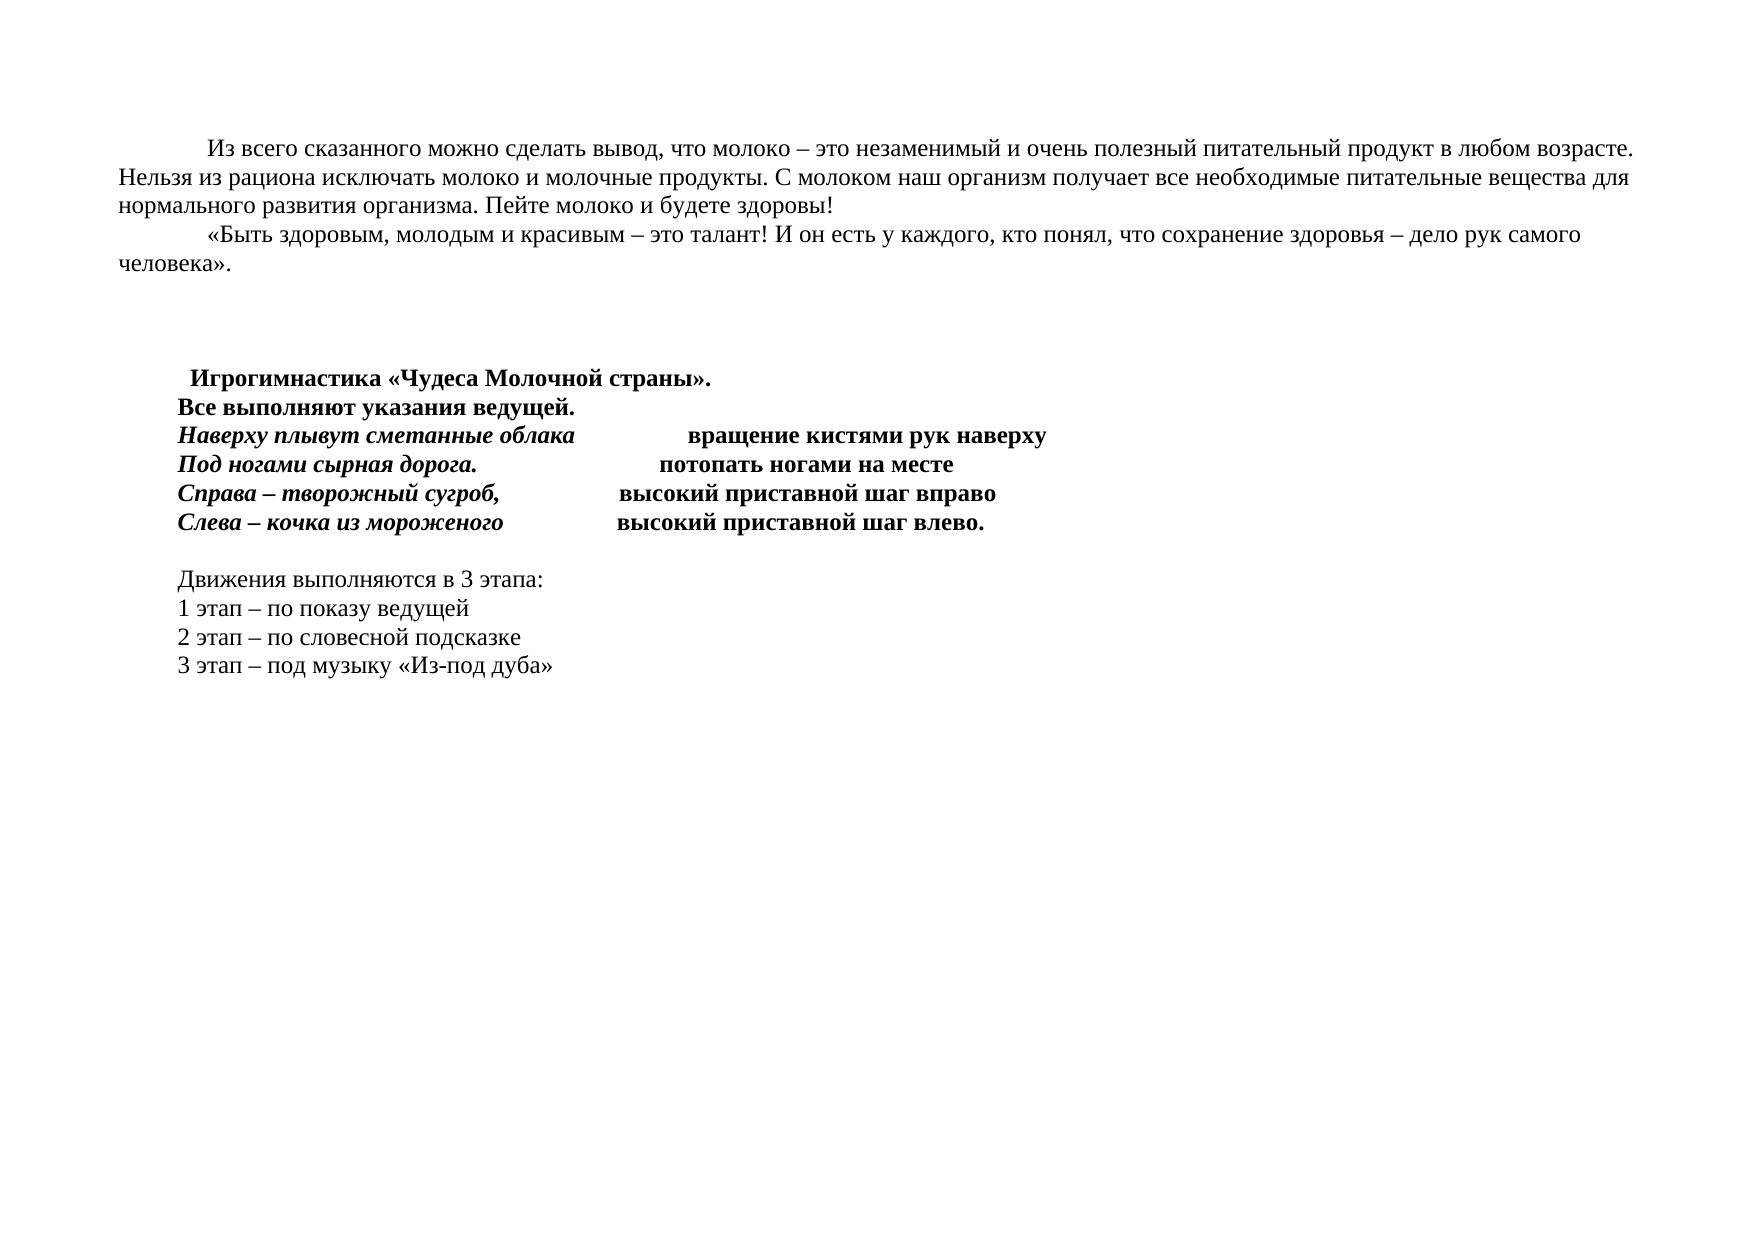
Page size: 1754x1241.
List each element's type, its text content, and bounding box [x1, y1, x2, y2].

text Наверху плывут сметанные облака вращение кистями рук наверху [177, 420, 1636, 449]
text 3 этап – под музыку «Из-под дуба» [177, 650, 1636, 679]
text Все выполняют указания ведущей. [177, 392, 1636, 420]
text Движения выполняются в 3 этапа: [177, 564, 1636, 593]
text Игрогимнастика «Чудеса Молочной страны». [177, 363, 1636, 392]
text Слева – кочка из мороженого высокий приставной шаг влево. [177, 507, 1636, 535]
text Справа – творожный сугроб, высокий приставной шаг вправо [177, 478, 1636, 507]
text 1 этап – по показу ведущей [177, 593, 1636, 622]
text «Быть здоровым, молодым и красивым – это талант! И он есть у каждого, кто понял, что сохранение здоровья – дело рук самого человека». [118, 219, 1636, 277]
text 2 этап – по словесной подсказке [177, 622, 1636, 650]
text Под ногами сырная дорога. потопать ногами на месте [177, 449, 1636, 478]
text Из всего сказанного можно сделать вывод, что молоко – это незаменимый и очень полезный питательный продукт в любом возрасте. Нельзя из рациона исключать молоко и молочные продукты. С молоком наш организм получает все необходимые питательные вещества для нормального развития организма. Пейте молоко и будете здоровы! [118, 133, 1636, 219]
